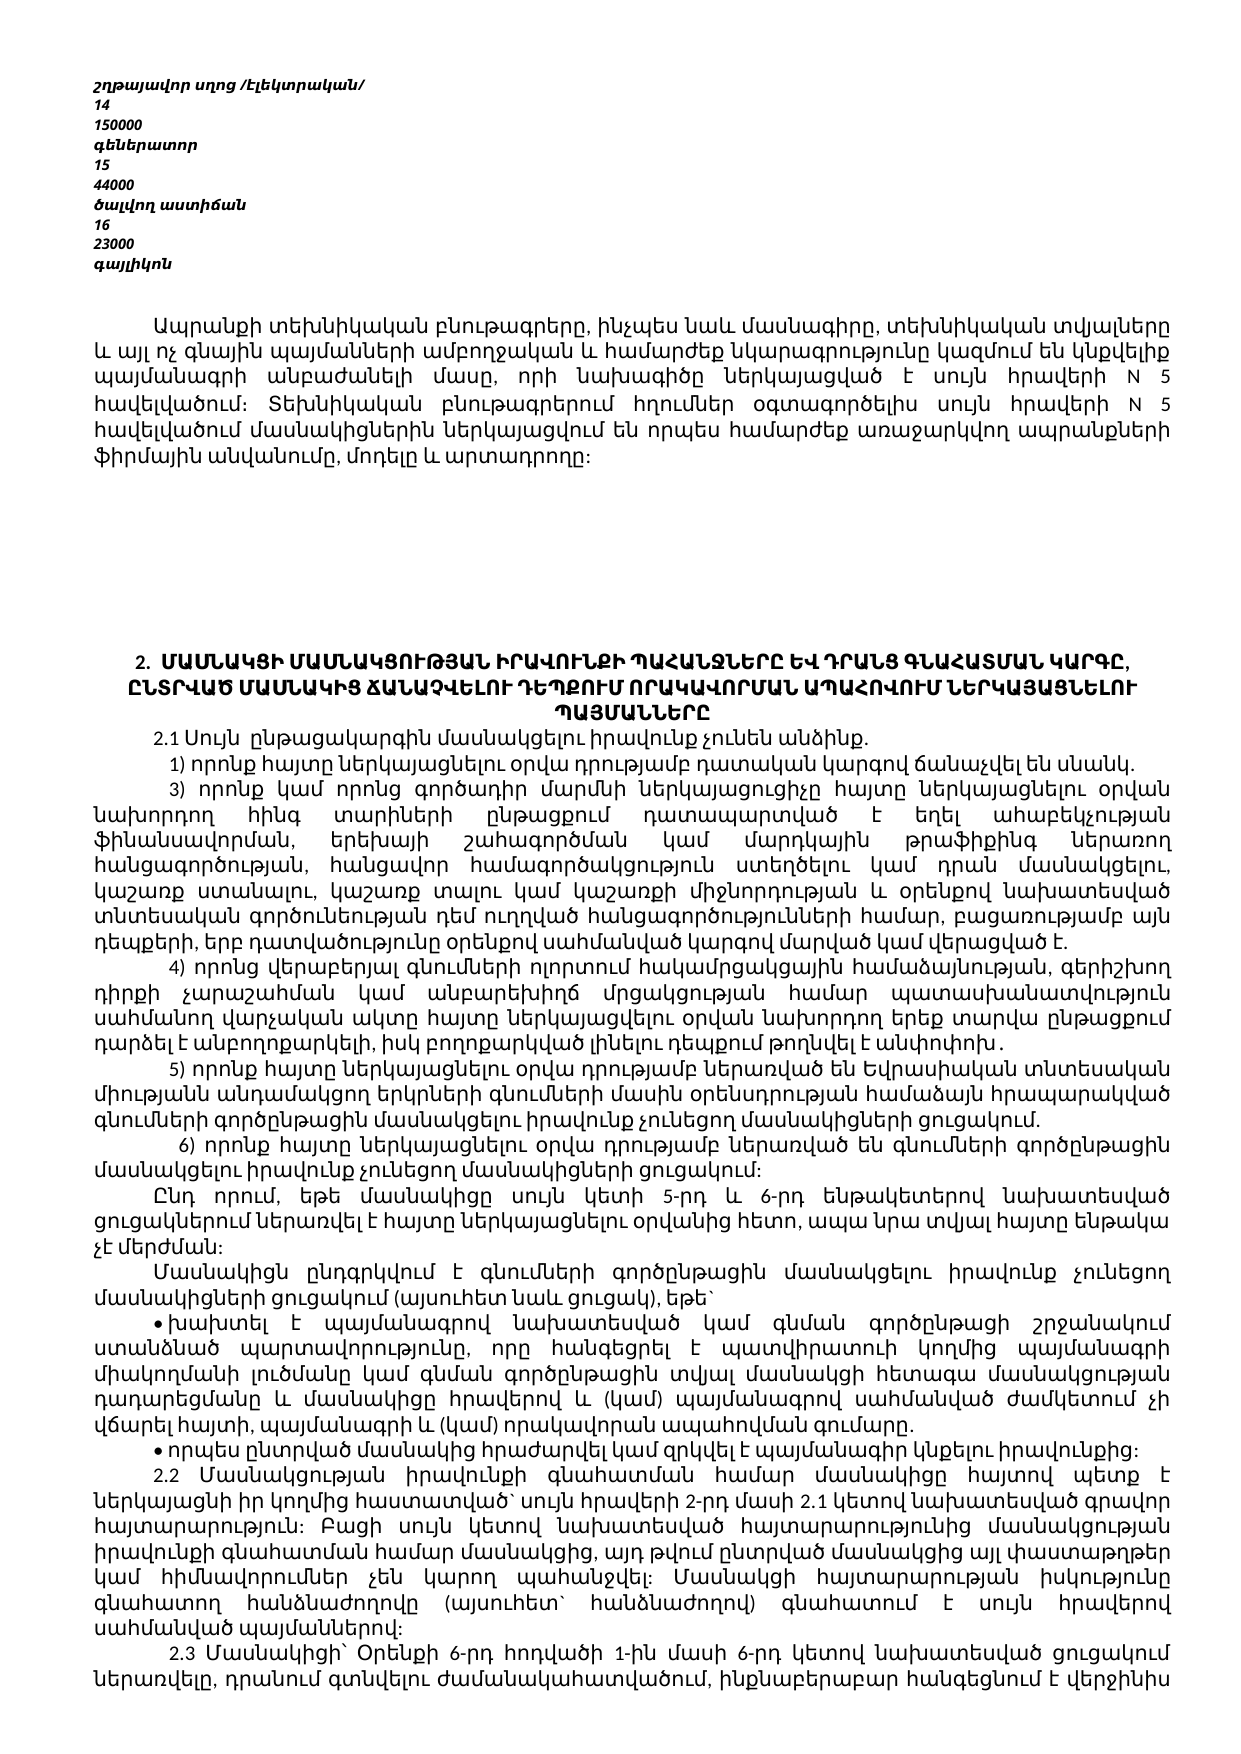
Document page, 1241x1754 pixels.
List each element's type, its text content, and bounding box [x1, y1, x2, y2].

text 3) որոնք կամ որոնց գործադիր մարմնի ներկայացուցիչը հայտը ներկայացնելու օրվան նախորդող հինգ տարիների ընթացքում դատապարտված է եղել ահաբեկչության ֆինանսավորման, երեխայի շահագործման կամ մարդկային թրաֆիքինգ ներառող հանցագործության, հանցավոր համագործակցություն ստեղծելու կամ դրան մասնակցելու, կաշառք ստանալու, կաշառք տալու կամ կաշառքի միջնորդության և օրենքով նախատեսված տնտեսական գործունեության դեմ ուղղված հանցագործությունների համար, բացառությամբ այն դեպքերի, երբ դատվածությունը օրենքով սահմանված կարգով մարված կամ վերացված է. [94, 776, 1171, 954]
text Ընդ որում, եթե մասնակիցը սույն կետի 5-րդ և 6-րդ ենթակետերով նախատեսված ցուցակներում ներառվել է հայտը ներկայացնելու օրվանից հետո, ապա նրա տվյալ հայտը ենթակա չէ մերժման: [94, 1183, 1171, 1259]
text Ապրանքի տեխնիկական բնութագրերը, ինչպես նաև մասնագիրը, տեխնիկական տվյալները և այլ ոչ գնային պայմանների ամբողջական և համարժեք նկարագրությունը կազմում են կնքվելիք պայմանագրի անբաժանելի մասը, որի նախագիծը ներկայացված է սույն հրավերի N 5 հավելվածում։ Տեխնիկական բնութագրերում հղումներ օգտագործելիս սույն հրավերի N 5 հավելվածում մասնակիցներին ներկայացվում են որպես համարժեք առաջարկվող ապրանքների ֆիրմային անվանումը, մոդելը և արտադրողը: [94, 313, 1171, 468]
text 2. ՄԱՍՆԱԿՑԻ ՄԱՍՆԱԿՑՈՒԹՅԱՆ ԻՐԱՎՈՒՆՔԻ ՊԱՀԱՆՋՆԵՐԸ ԵՎ ԴՐԱՆՑ ԳՆԱՀԱՏՄԱՆ ԿԱՐԳԸ, ԸՆՏՐՎԱԾ ՄԱՍՆԱԿԻՑ ՃԱՆԱՉՎԵԼՈՒ ԴԵՊՔՈՒՄ ՈՐԱԿԱՎՈՐՄԱՆ ԱՊԱՀՈՎՈՒՄ ՆԵՐԿԱՅԱՑՆԵԼՈՒ ՊԱՅՄԱՆՆԵՐԸ [94, 649, 1171, 726]
text 6) որոնք հայտը ներկայացնելու օրվա դրությամբ ներառված են գնումների գործընթացին մասնակցելու իրավունք չունեցող մասնակիցների ցուցակում: [94, 1132, 1171, 1183]
text 5) որոնք հայտը ներկայացնելու օրվա դրությամբ ներառված են Եվրասիական տնտեսական միությանն անդամակցող երկրների գնումների մասին օրենսդրության համաձայն հրապարակված գնումների գործընթացին մասնակցելու իրավունք չունեցող մասնակիցների ցուցակում. [94, 1056, 1171, 1132]
text 4) որոնց վերաբերյալ գնումների ոլորտում հակամրցակցային համաձայնության, գերիշխող դիրքի չարաշահման կամ անբարեխիղճ մրցակցության համար պատասխանատվություն սահմանող վարչական ակտը հայտը ներկայացվելու օրվան նախորդող երեք տարվա ընթացքում դարձել է անբողոքարկելի, իսկ բողոքարկված լինելու դեպքում թողնվել է անփոփոխ․ [94, 954, 1171, 1056]
text 1) որոնք հայտը ներկայացնելու օրվա դրությամբ դատական կարգով ճանաչվել են սնանկ. [94, 751, 1171, 776]
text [94, 1641, 1171, 1691]
text • որպես ընտրված մասնակից հրաժարվել կամ զրկվել է պայմանագիր կնքելու իրավունքից: [94, 1437, 1171, 1463]
text 2.2 Մասնակցության իրավունքի գնահատման համար մասնակիցը հայտով պետք է ներկայացնի իր կողմից հաստատված` սույն հրավերի 2-րդ մասի 2.1 կետով նախատեսված գրավոր հայտարարություն: Բացի սույն կետով նախատեսված հայտարարությունից մասնակցության իրավունքի գնահատման համար մասնակցից, այդ թվում ընտրված մասնակցից այլ փաստաթղթեր կամ հիմնավորումներ չեն կարող պահանջվել: Մասնակցի հայտարարության իսկությունը գնահատող հանձնաժողովը (այսուհետ` հանձնաժողով) գնահատում է սույն հրավերով սահմանված պայմաններով: [94, 1463, 1171, 1641]
text Մասնակիցն ընդգրկվում է գնումների գործընթացին մասնակցելու իրավունք չունեցող մասնակիցների ցուցակում (այսուհետ նաև ցուցակ), եթե` [94, 1259, 1171, 1310]
text 2.1 Սույն ընթացակարգին մասնակցելու իրավունք չունեն անձինք. [94, 726, 1171, 751]
text • խախտել է պայմանագրով նախատեսված կամ գնման գործընթացի շրջանակում ստանձնած պարտավորությունը, որը հանգեցրել է պատվիրատուի կողմից պայմանագրի միակողմանի լուծմանը կամ գնման գործընթացին տվյալ մասնակցի հետագա մասնակցության դադարեցմանը և մասնակիցը հրավերով և (կամ) պայմանագրով սահմանված ժամկետում չի վճարել հայտի, պայմանագրի և (կամ) որակավորան ապահովման գումարը. [94, 1310, 1171, 1437]
